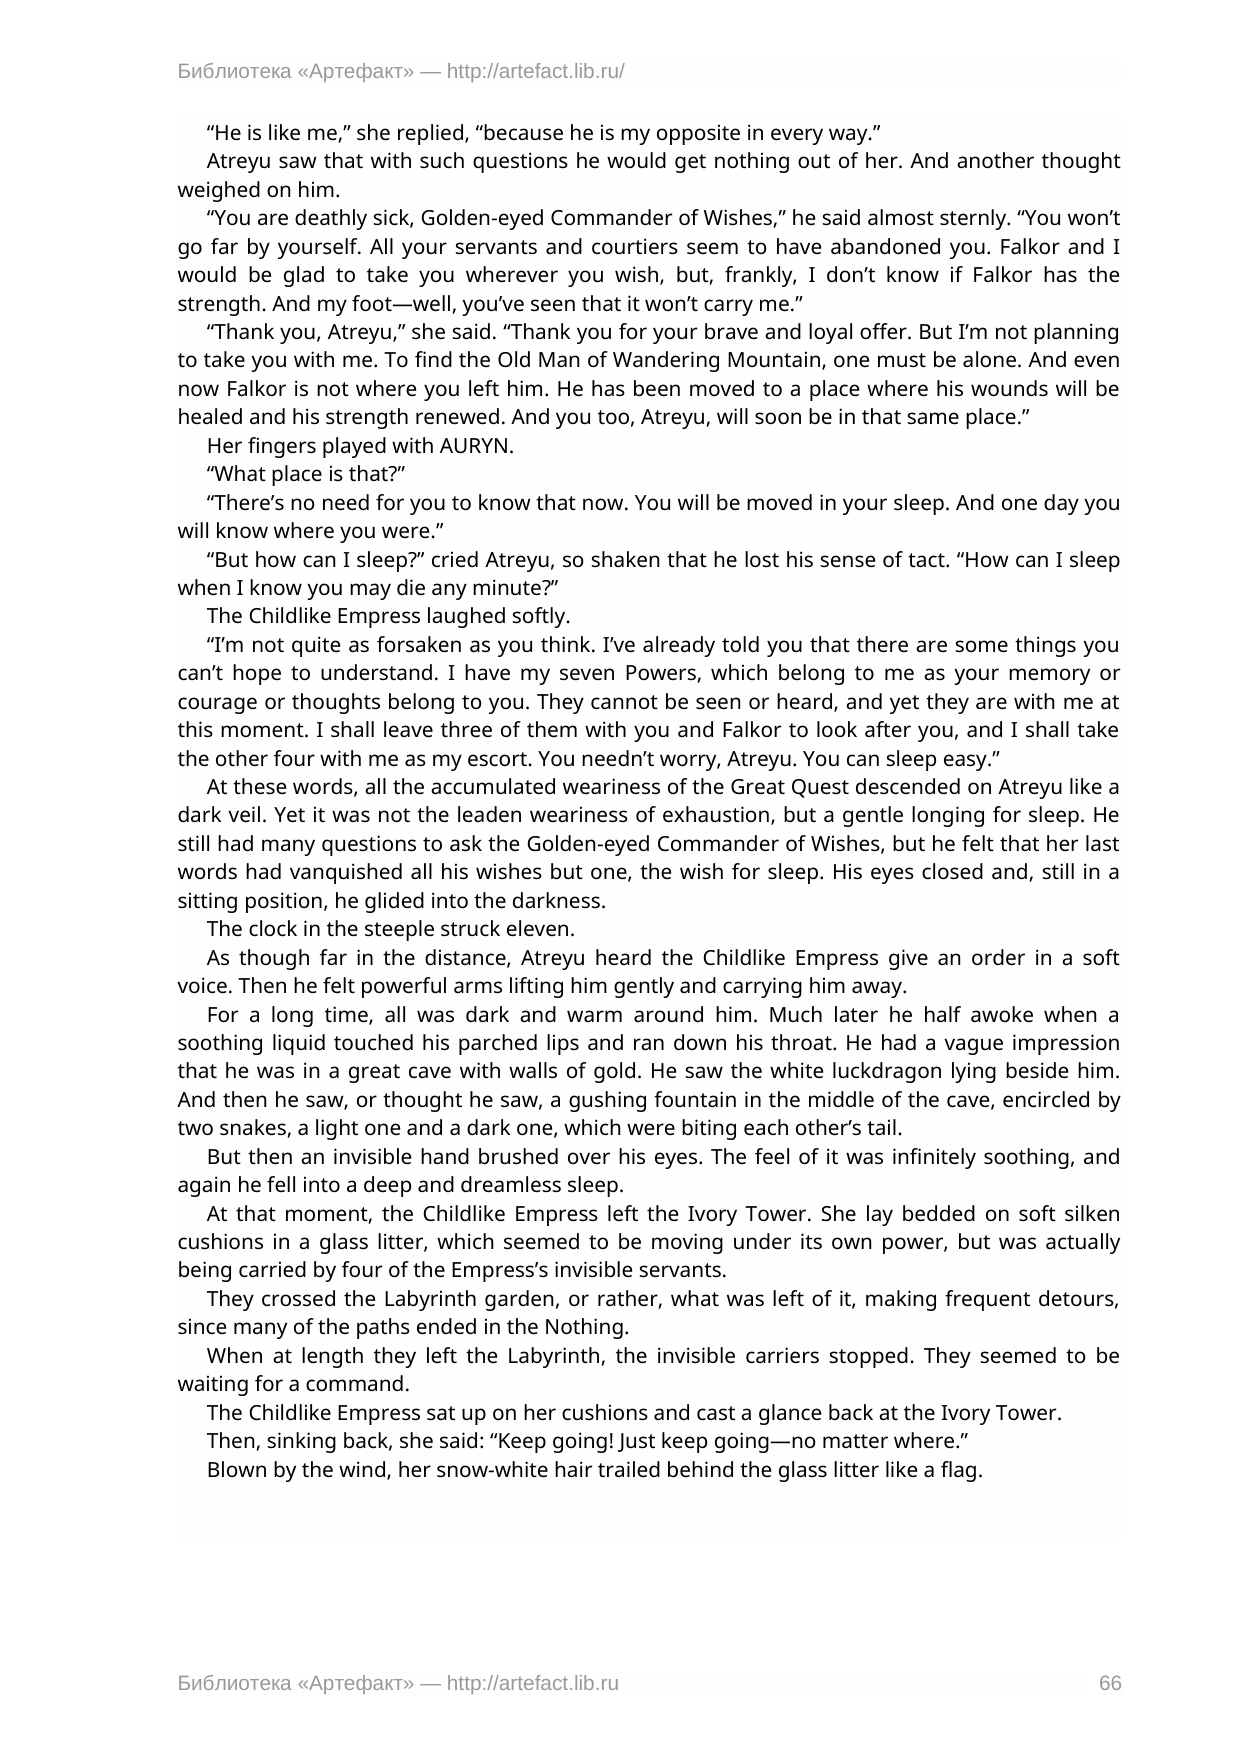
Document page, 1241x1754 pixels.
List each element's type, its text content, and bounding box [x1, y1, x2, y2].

text At that moment, the Childlike Empress left the Ivory Tower. She lay bedded on soft silken cushions in a glass litter, which seemed to be moving under its own power, but was actually being carried by four of the Empress’s invisible servants. [177, 1199, 1122, 1284]
text “Thank you, Atreyu,” she said. “Thank you for your brave and loyal offer. But I’m not planning to take you with me. To find the Old Man of Wandering Mountain, one must be alone. And even now Falkor is not where you left him. He has been moved to a place where his wounds will be healed and his strength renewed. And you too, Atreyu, will soon be in that same place.” [177, 317, 1122, 431]
text Blown by the wind, her snow-white hair trailed behind the glass litter like a flag. [177, 1455, 1122, 1483]
text When at length they left the Labyrinth, the invisible carriers stopped. They seemed to be waiting for a command. [177, 1341, 1122, 1398]
text The Childlike Empress laughed softly. [177, 602, 1122, 630]
text “What place is that?” [177, 459, 1122, 488]
text “I’m not quite as forsaken as you think. I’ve already told you that there are some things you can’t hope to understand. I have my seven Powers, which belong to me as your memory or courage or thoughts belong to you. They cannot be seen or heard, and yet they are with me at this moment. I shall leave three of them with you and Falkor to look after you, and I shall take the other four with me as my escort. You needn’t worry, Atreyu. You can sleep easy.” [177, 630, 1122, 772]
text At these words, all the accumulated weariness of the Great Quest descended on Atreyu like a dark veil. Yet it was not the leaden weariness of exhaustion, but a gentle longing for sleep. He still had many questions to ask the Golden-eyed Commander of Wishes, but he felt that her last words had vanquished all his wishes but one, the wish for sleep. His eyes closed and, still in a sitting position, he glided into the darkness. [177, 772, 1122, 914]
text “He is like me,” she replied, “because he is my opposite in every way.” [177, 118, 1122, 147]
text “But how can I sleep?” cried Atreyu, so shaken that he lost his sense of tact. “How can I sleep when I know you may die any minute?” [177, 545, 1122, 602]
text The Childlike Empress sat up on her cushions and cast a glance back at the Ivory Tower. [177, 1398, 1122, 1426]
text They crossed the Labyrinth garden, or rather, what was left of it, making frequent detours, since many of the paths ended in the Nothing. [177, 1284, 1122, 1341]
text Her fingers played with AURYN. [177, 431, 1122, 459]
text Then, sinking back, she said: “Keep going! Just keep going—no matter where.” [177, 1426, 1122, 1455]
text But then an invisible hand brushed over his eyes. The feel of it was infinitely soothing, and again he fell into a deep and dreamless sleep. [177, 1142, 1122, 1199]
text The clock in the steeple struck eleven. [177, 914, 1122, 943]
text Atreyu saw that with such questions he would get nothing out of her. And another thought weighed on him. [177, 147, 1122, 203]
text “There’s no need for you to know that now. You will be moved in your sleep. And one day you will know where you were.” [177, 488, 1122, 545]
text As though far in the distance, Atreyu heard the Childlike Empress give an order in a soft voice. Then he felt powerful arms lifting him gently and carrying him away. [177, 943, 1122, 1000]
text For a long time, all was dark and warm around him. Much later he half awoke when a soothing liquid touched his parched lips and ran down his throat. He had a vague impression that he was in a great cave with walls of gold. He saw the white luckdragon lying beside him. And then he saw, or thought he saw, a gushing fountain in the middle of the cave, encircled by two snakes, a light one and a dark one, which were biting each other’s tail. [177, 1000, 1122, 1142]
text “You are deathly sick, Golden-eyed Commander of Wishes,” he said almost sternly. “You won’t go far by yourself. All your servants and courtiers seem to have abandoned you. Falkor and I would be glad to take you wherever you wish, but, frankly, I don’t know if Falkor has the strength. And my foot—well, you’ve seen that it won’t carry me.” [177, 203, 1122, 317]
